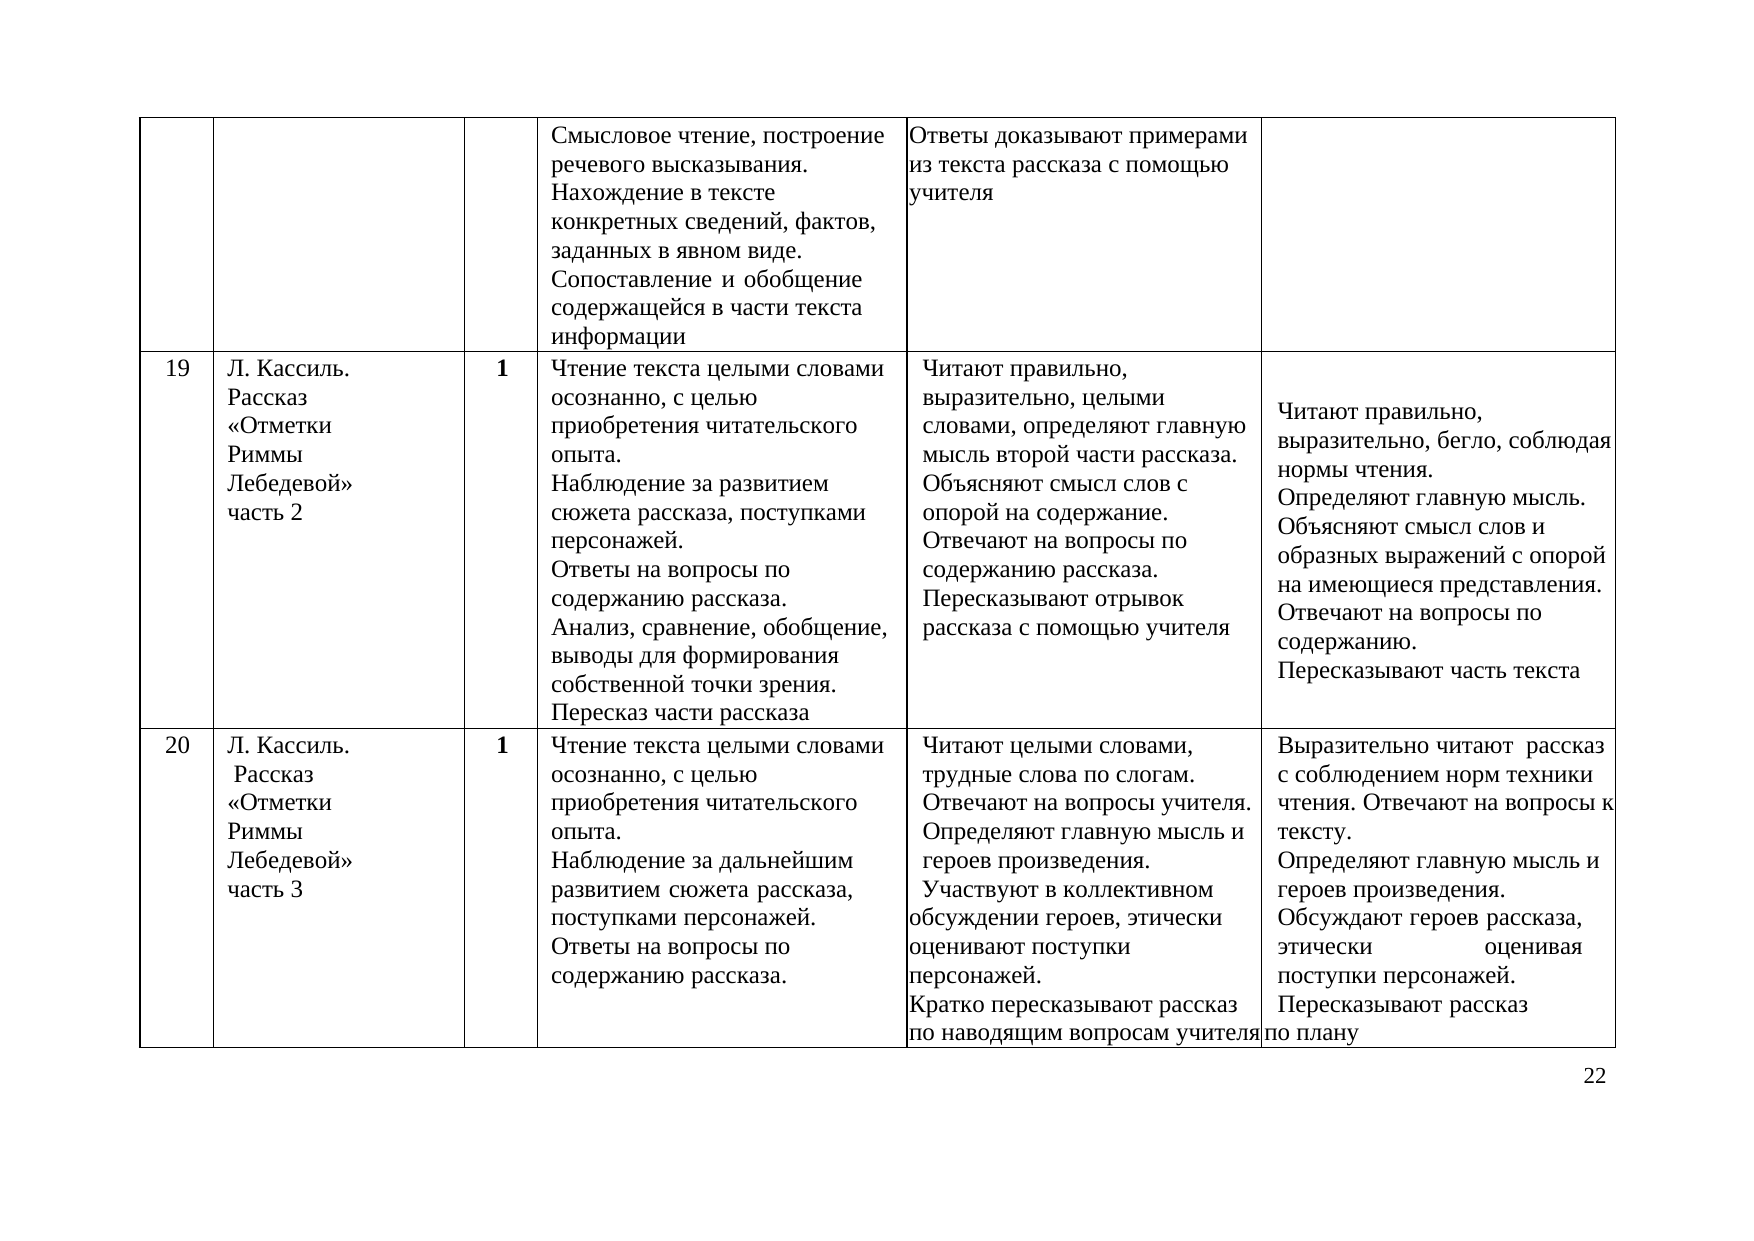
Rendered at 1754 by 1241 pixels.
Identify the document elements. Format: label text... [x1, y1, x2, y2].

table_cell Читают целыми словами, трудные слова по слогам. Отвечают на вопросы учителя. Определяют главную мысль и героев произведения. Участвуют в коллективном обсуждении героев, этически оценивают поступки персонажей. Кратко пересказывают рассказ по наводящим вопросам учителя [908, 729, 1261, 1047]
table_cell 1 [465, 352, 537, 727]
table_cell Л. Кассиль. Рассказ «Отметки Риммы Лебедевой» часть 2 [214, 352, 464, 727]
table_header [141, 118, 213, 351]
table_cell 19 [141, 352, 213, 727]
table_cell Чтение текста целыми словами осознанно, с целью приобретения читательского опыта. Наблюдение за развитием сюжета рассказа, поступками персонажей. Ответы на вопросы по содержанию рассказа. Анализ, сравнение, обобщение, выводы для формирования собственной точки зрения. Пересказ части рассказа [538, 352, 906, 727]
table_header [465, 118, 537, 351]
table_header Смысловое чтение, построение речевого высказывания. Нахождение в тексте конкретных сведений, фактов, заданных в явном виде. Сопоставление и обобщение содержащейся в части текста информации [538, 118, 906, 351]
table_cell Выразительно читают рассказ с соблюдением норм техники чтения. Отвечают на вопросы к тексту. Определяют главную мысль и героев произведения. Обсуждают героев рассказа, этически оценивая поступки персонажей. Пересказывают рассказ по плану [1262, 729, 1615, 1047]
table_cell 20 [141, 729, 213, 1047]
table_header [1262, 118, 1615, 351]
table_header Ответы доказывают примерами из текста рассказа с помощью учителя [908, 118, 1261, 351]
table_cell Чтение текста целыми словами осознанно, с целью приобретения читательского опыта. Наблюдение за дальнейшим развитием сюжета рассказа, поступками персонажей. Ответы на вопросы по содержанию рассказа. [538, 729, 906, 1047]
table_cell Читают правильно, выразительно, бегло, соблюдая нормы чтения. Определяют главную мысль. Объясняют смысл слов и образных выражений с опорой на имеющиеся представления. Отвечают на вопросы по содержанию. Пересказывают часть текста [1262, 352, 1615, 727]
table_header [214, 118, 464, 351]
table_cell 1 [465, 729, 537, 1047]
table_cell Л. Кассиль. Рассказ «Отметки Риммы Лебедевой» часть 3 [214, 729, 464, 1047]
table_cell Читают правильно, выразительно, целыми словами, определяют главную мысль второй части рассказа. Объясняют смысл слов с опорой на содержание. Отвечают на вопросы по содержанию рассказа. Пересказывают отрывок рассказа с помощью учителя [908, 352, 1261, 727]
